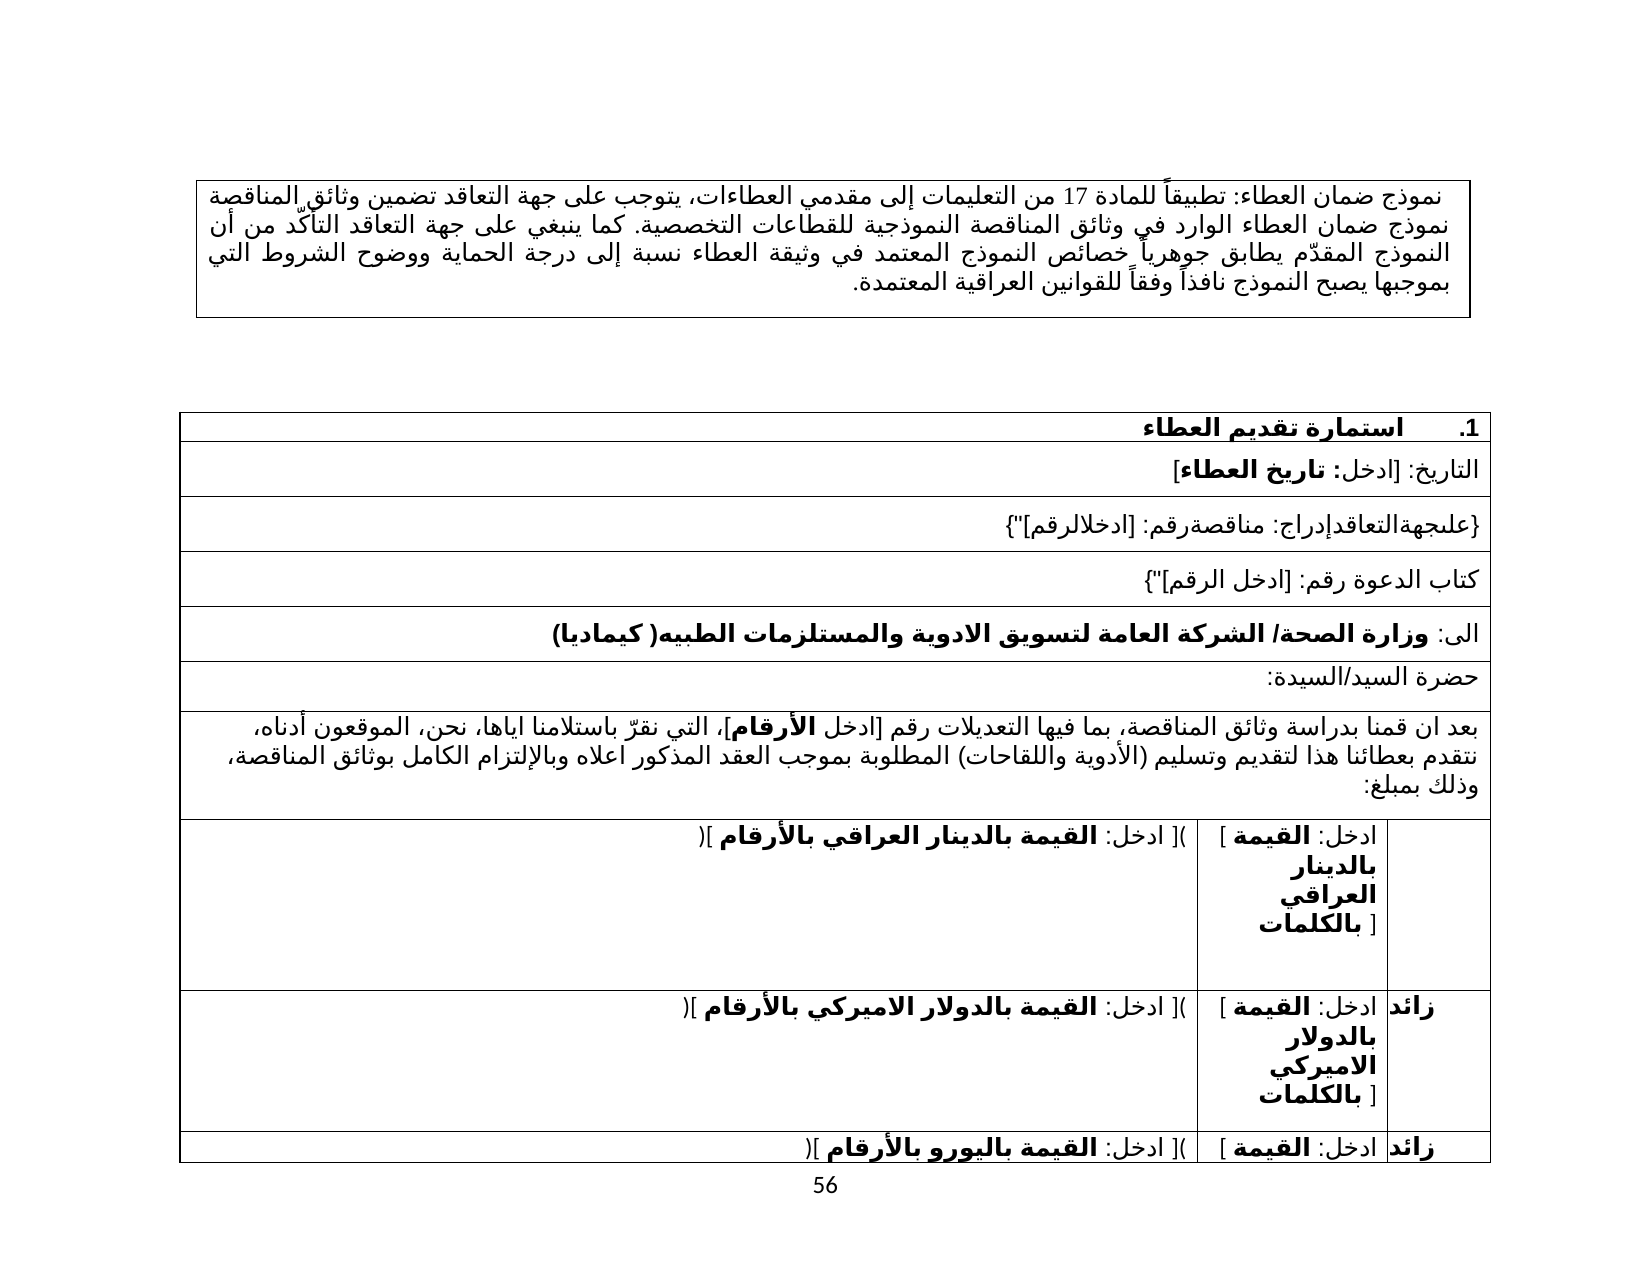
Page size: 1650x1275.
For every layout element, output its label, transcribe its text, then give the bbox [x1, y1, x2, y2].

table_cell التاريخ: [ادخل: تاريخ العطاء] [181, 442, 1490, 496]
table_cell زائد [1388, 991, 1490, 1131]
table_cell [197, 181, 1469, 317]
table_cell حضرة السيد/السيدة: [181, 662, 1490, 711]
table_cell الى: وزارة الصحة/ الشركة العامة لتسويق الادوية والمستلزمات الطبيه( كيماديا) [181, 607, 1490, 661]
table_header 1. استمارة تقديم العطاء [181, 413, 1490, 441]
table_cell )[ ادخل: القيمة بالدولار الاميركي بالأرقام ]( [181, 991, 1197, 1131]
table_cell [ ادخل: القيمة بالدولار الاميركي بالكلمات ] [1198, 991, 1387, 1131]
table_cell كتاب الدعوة رقم: [ادخل الرقم]"} [181, 552, 1490, 606]
table_cell [ ادخل: القيمة بالدينار العراقي بالكلمات ] [1198, 820, 1387, 990]
table_cell زائد [1388, 1132, 1490, 1162]
table_cell [1388, 820, 1490, 990]
table_cell بعد ان قمنا بدراسة وثائق المناقصة، بما فيها التعديلات رقم [ادخل الأرقام]، التي نقرّ باستلامنا اياها، نحن، الموقعون أدناه، نتقدم بعطائنا هذا لتقديم وتسليم (الأدوية واللقاحات) المطلوبة بموجب العقد المذكور اعلاه وبالإلتزام الكامل بوثائق المناقصة، وذلك بمبلغ: [181, 712, 1490, 819]
table_cell )[ ادخل: القيمة بالدينار العراقي بالأرقام ]( [181, 820, 1197, 990]
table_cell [1198, 1132, 1387, 1162]
table_cell {علىجهةالتعاقدإدراج: مناقصةرقم: [ادخلالرقم]"} [181, 497, 1490, 551]
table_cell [181, 1132, 1197, 1162]
